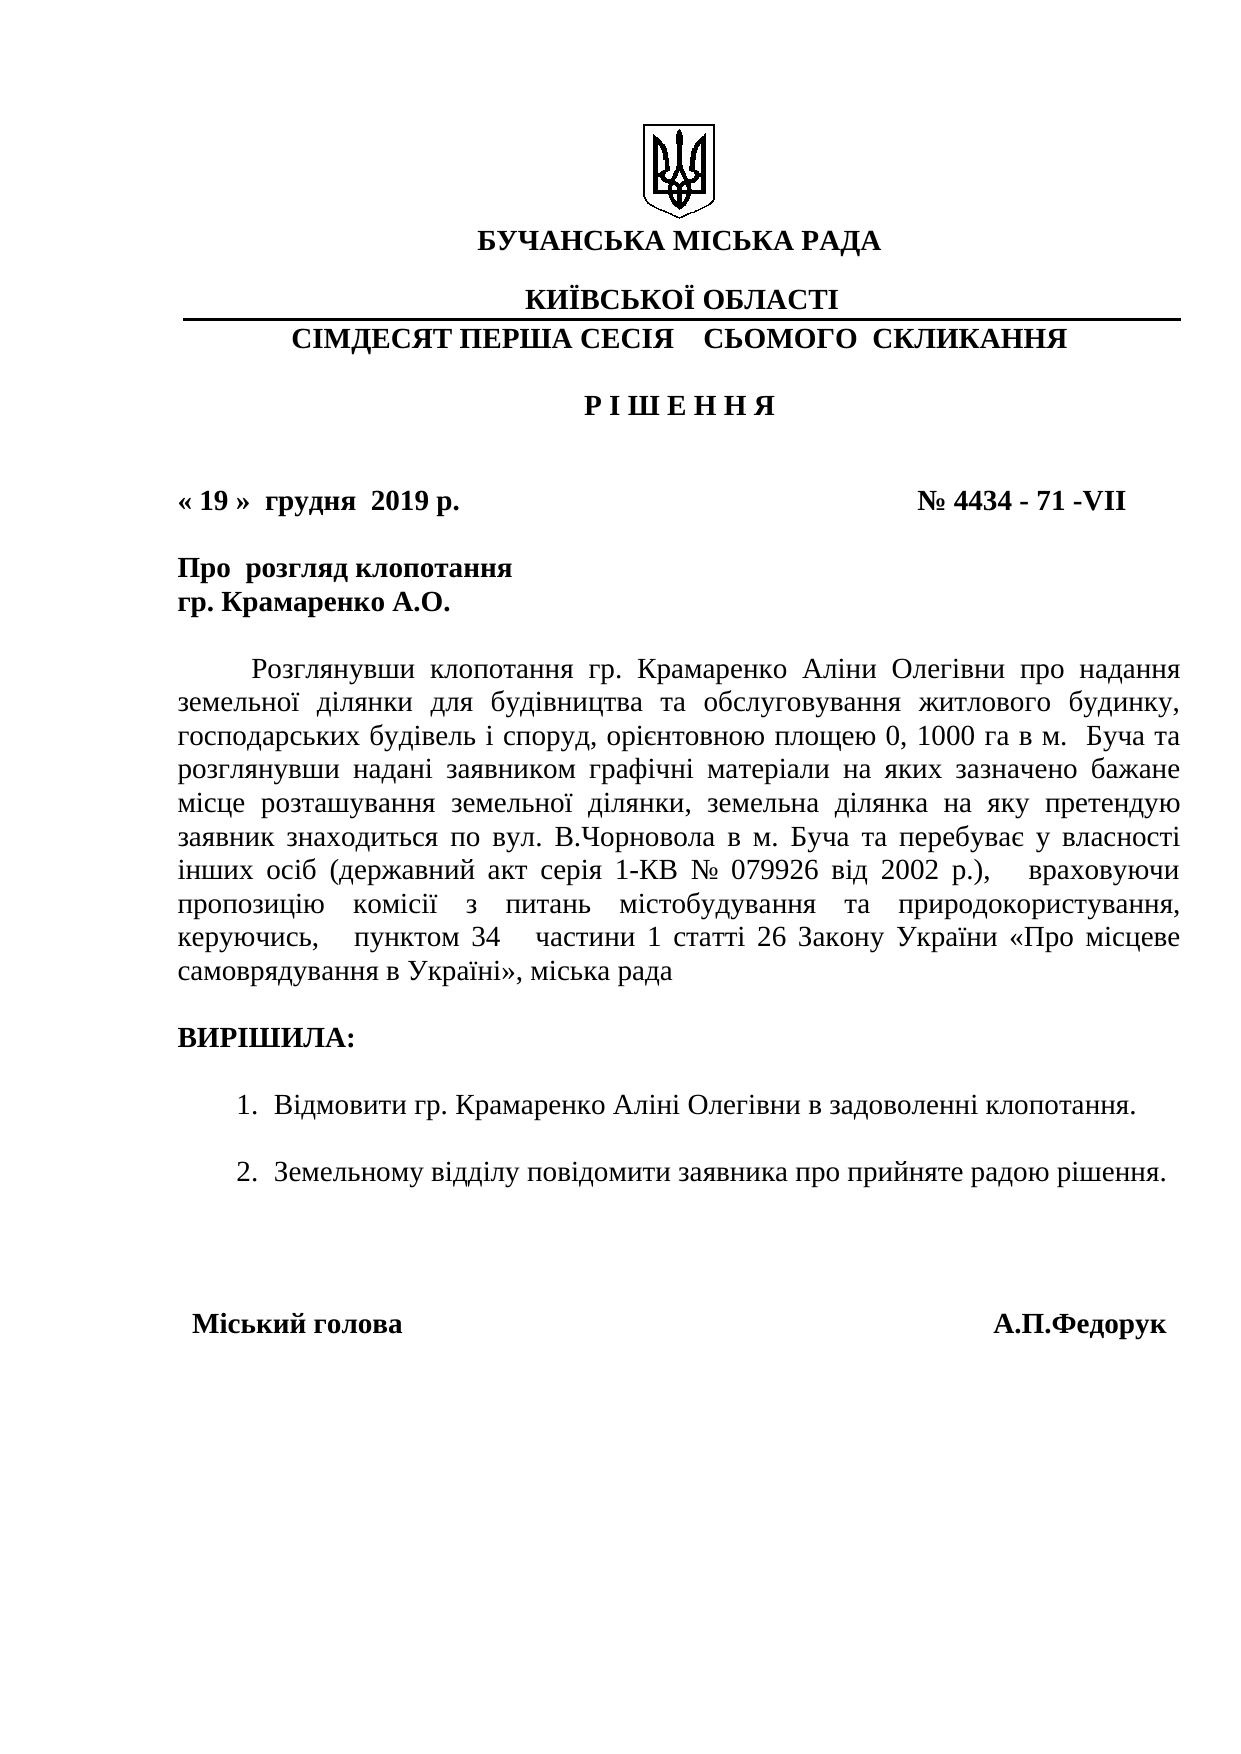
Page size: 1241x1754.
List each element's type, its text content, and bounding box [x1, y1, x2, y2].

text ВИРІШИЛА: [177, 1020, 1181, 1053]
text Р І Ш Е Н Н Я [177, 388, 1181, 422]
list Відмовити гр. Крамаренко Аліні Олегівни в задоволенні клопотання. [236, 1087, 1181, 1121]
text Про розгляд клопотання [177, 550, 1181, 584]
text Міський голова А.П.Федорук [177, 1306, 1181, 1340]
text « 19 » грудня 2019 р. № 4434 - 71 -VІІ [177, 483, 1181, 517]
text Розглянувши клопотання гр. Крамаренко Аліни Олегівни про надання земельної ділянки для будівництва та обслуговування житлового будинку, господарських будівель і споруд, орієнтовною площею 0, 1000 га в м. Буча та розглянувши надані заявником графічні матеріали на яких зазначено бажане місце розташування земельної ділянки, земельна ділянка на яку претендую заявник знаходиться по вул. В.Чорновола в м. Буча та перебуває у власності інших осіб (державний акт серія 1-КВ № 079926 від 2002 р.), враховуючи пропозицію комісії з питань містобудування та природокористування, керуючись, пунктом 34 частини 1 статті 26 Закону України «Про місцеве самоврядування в Україні», міська рада [177, 651, 1181, 986]
list Земельному відділу повідомити заявника про прийняте радою рішення. [236, 1154, 1181, 1188]
text КИЇВСЬКОЇ ОБЛАСТІ [183, 282, 1181, 318]
text БУЧАНСЬКА МІСЬКА РАДА [177, 223, 1181, 256]
text СІМДЕСЯТ ПЕРША СЕСІЯ СЬОМОГО СКЛИКАННЯ [177, 321, 1181, 354]
text гр. Крамаренко А.О. [177, 584, 1181, 617]
